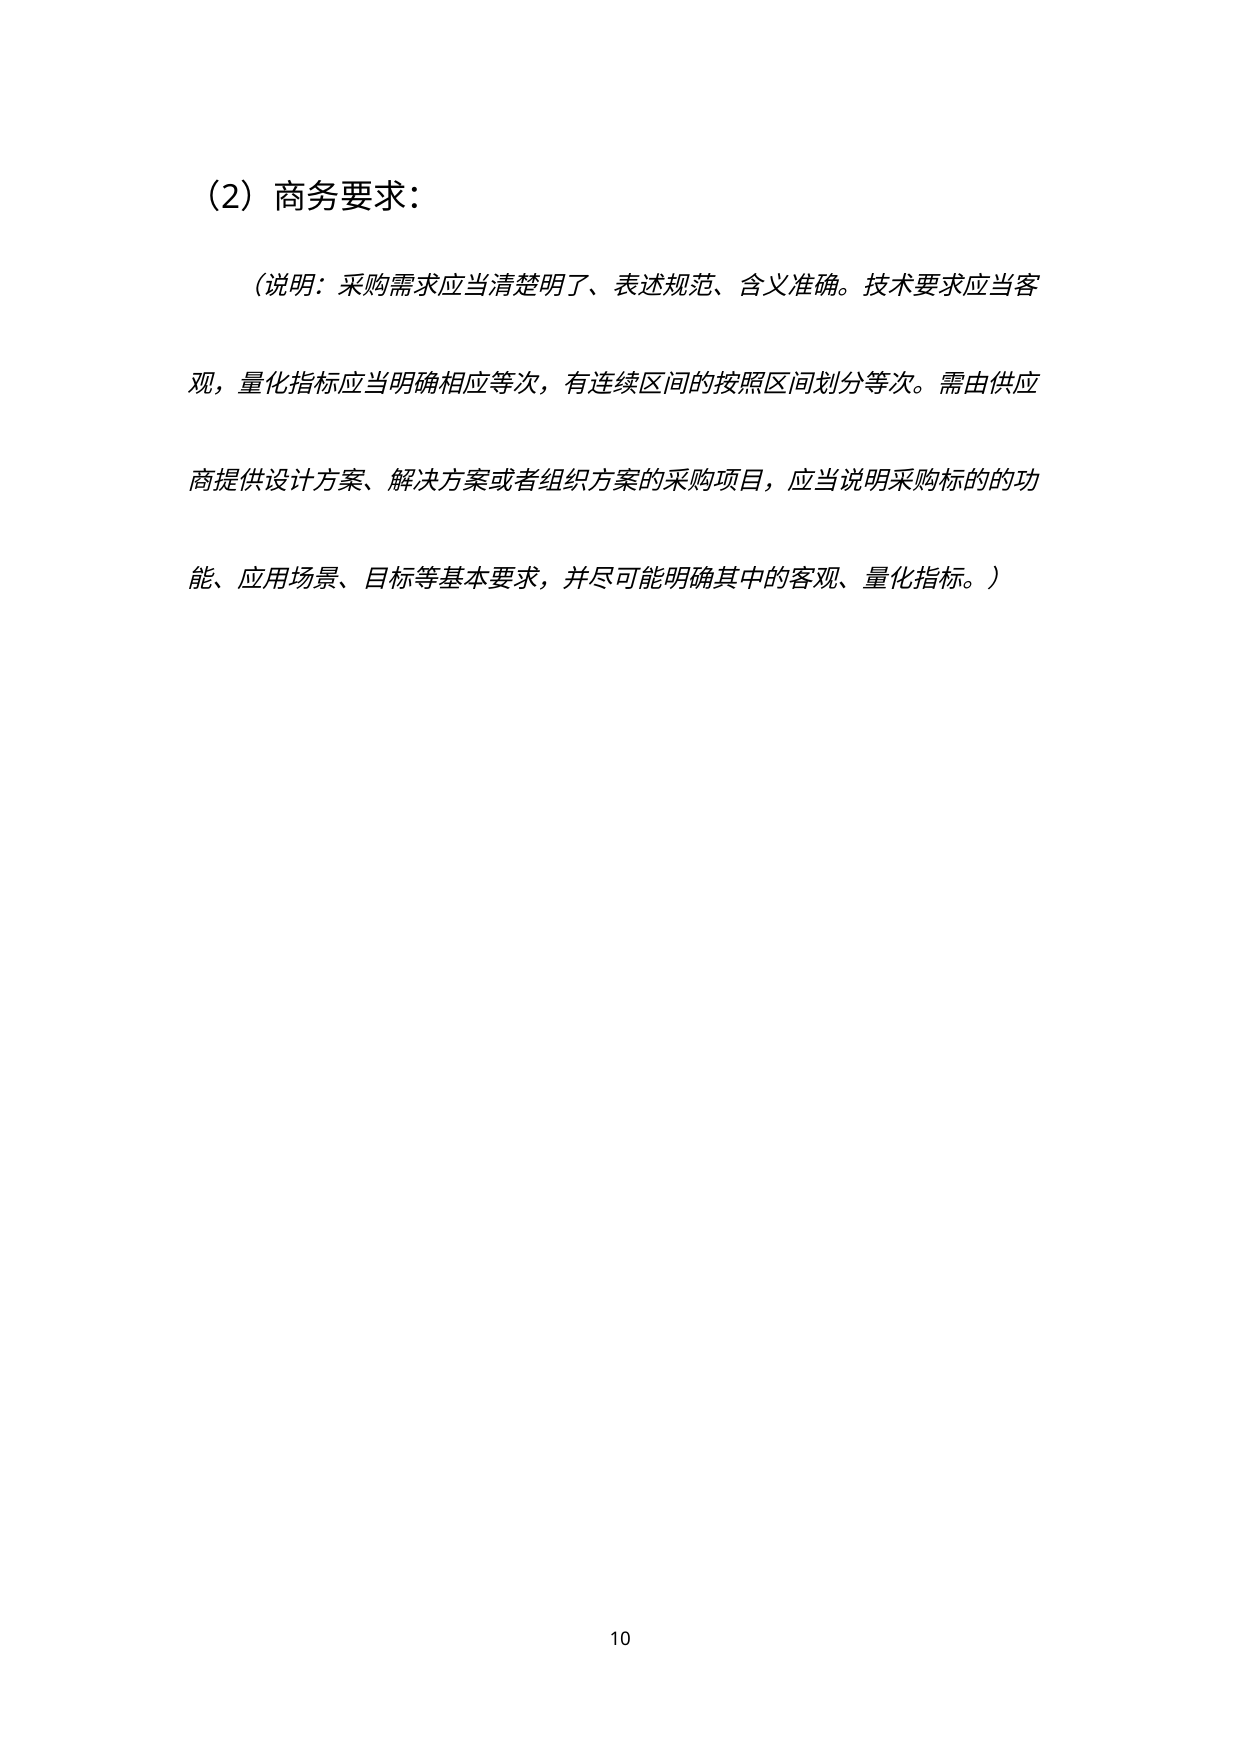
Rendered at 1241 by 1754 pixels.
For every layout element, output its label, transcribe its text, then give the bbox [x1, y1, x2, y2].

text （2）商务要求： [187, 162, 1053, 227]
text （说明：采购需求应当清楚明了、表述规范、含义准确。技术要求应当客观，量化指标应当明确相应等次，有连续区间的按照区间划分等次。需由供应商提供设计方案、解决方案或者组织方案的采购项目，应当说明采购标的的功能、应用场景、目标等基本要求，并尽可能明确其中的客观、量化指标。） [187, 251, 1053, 609]
